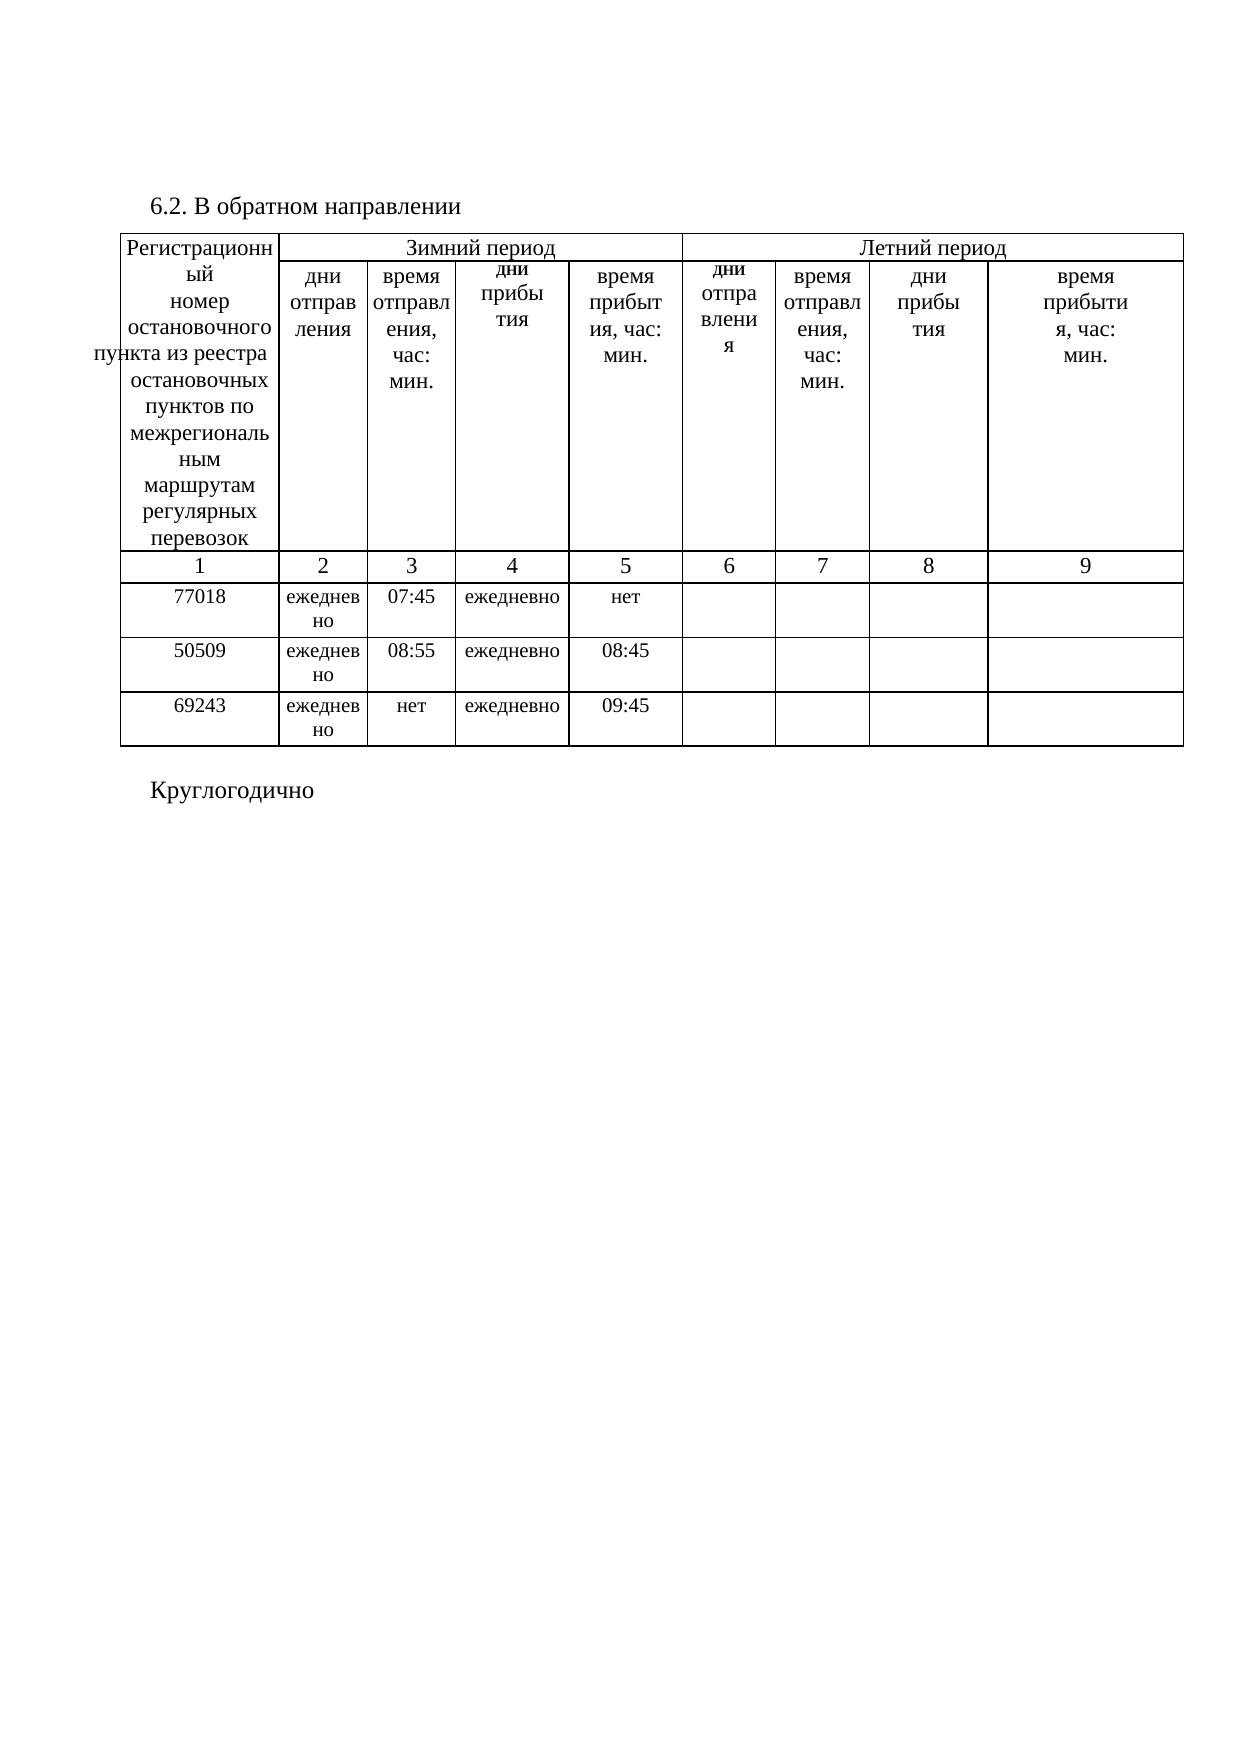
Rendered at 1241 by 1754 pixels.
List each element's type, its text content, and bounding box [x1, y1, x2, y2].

table_cell ежедневно [280, 584, 367, 637]
table_cell [989, 638, 1183, 691]
table_cell ДНИ прибы тия [456, 262, 568, 550]
table_header Летний период [683, 234, 1183, 260]
table_cell нет [570, 584, 682, 637]
table_cell [683, 584, 775, 637]
table_cell [683, 693, 775, 745]
table_cell 5 [570, 552, 682, 582]
table_cell время прибыт ия, час: мин. [570, 262, 682, 550]
table_cell [989, 584, 1183, 637]
table_cell дни отправ ления [280, 262, 367, 550]
table_cell ежедневно [280, 638, 367, 691]
table_cell [776, 693, 869, 745]
table_cell ежедневно [456, 693, 568, 745]
table_header Зимний период [280, 234, 682, 260]
table_cell время отправл ения, час: мин. [368, 262, 455, 550]
text 6.2. В обратном направлении [150, 191, 1090, 220]
table_cell 08:45 [570, 638, 682, 691]
table_cell нет [368, 693, 455, 745]
table_cell время прибыти я, час: мин. [989, 262, 1183, 550]
table_cell 8 [870, 552, 987, 582]
table_cell дни прибы тия [870, 262, 987, 550]
table_cell [683, 638, 775, 691]
table_cell 08:55 [368, 638, 455, 691]
table_cell ДНИ отпра влени я [683, 262, 775, 550]
table_cell [776, 584, 869, 637]
table_cell 3 [368, 552, 455, 582]
table_cell 1 [121, 552, 278, 582]
table_cell ежедневно [280, 693, 367, 745]
table_cell 09:45 [570, 693, 682, 745]
table_cell ежедневно [456, 638, 568, 691]
table_cell время отправл ения, час: мин. [776, 262, 869, 550]
table_cell 50509 [121, 638, 278, 691]
table_cell 9 [989, 552, 1183, 582]
table_cell 2 [280, 552, 367, 582]
table_cell [989, 693, 1183, 745]
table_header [121, 234, 278, 550]
table_cell 7 [776, 552, 869, 582]
text Круглогодично [150, 776, 1090, 804]
table_cell 69243 [121, 693, 278, 745]
table_cell [870, 638, 987, 691]
table_cell 6 [683, 552, 775, 582]
table_cell 07:45 [368, 584, 455, 637]
table_cell 4 [456, 552, 568, 582]
table_cell [776, 638, 869, 691]
table_cell [870, 584, 987, 637]
table_cell ежедневно [456, 584, 568, 637]
table_cell 77018 [121, 584, 278, 637]
table_cell [870, 693, 987, 745]
